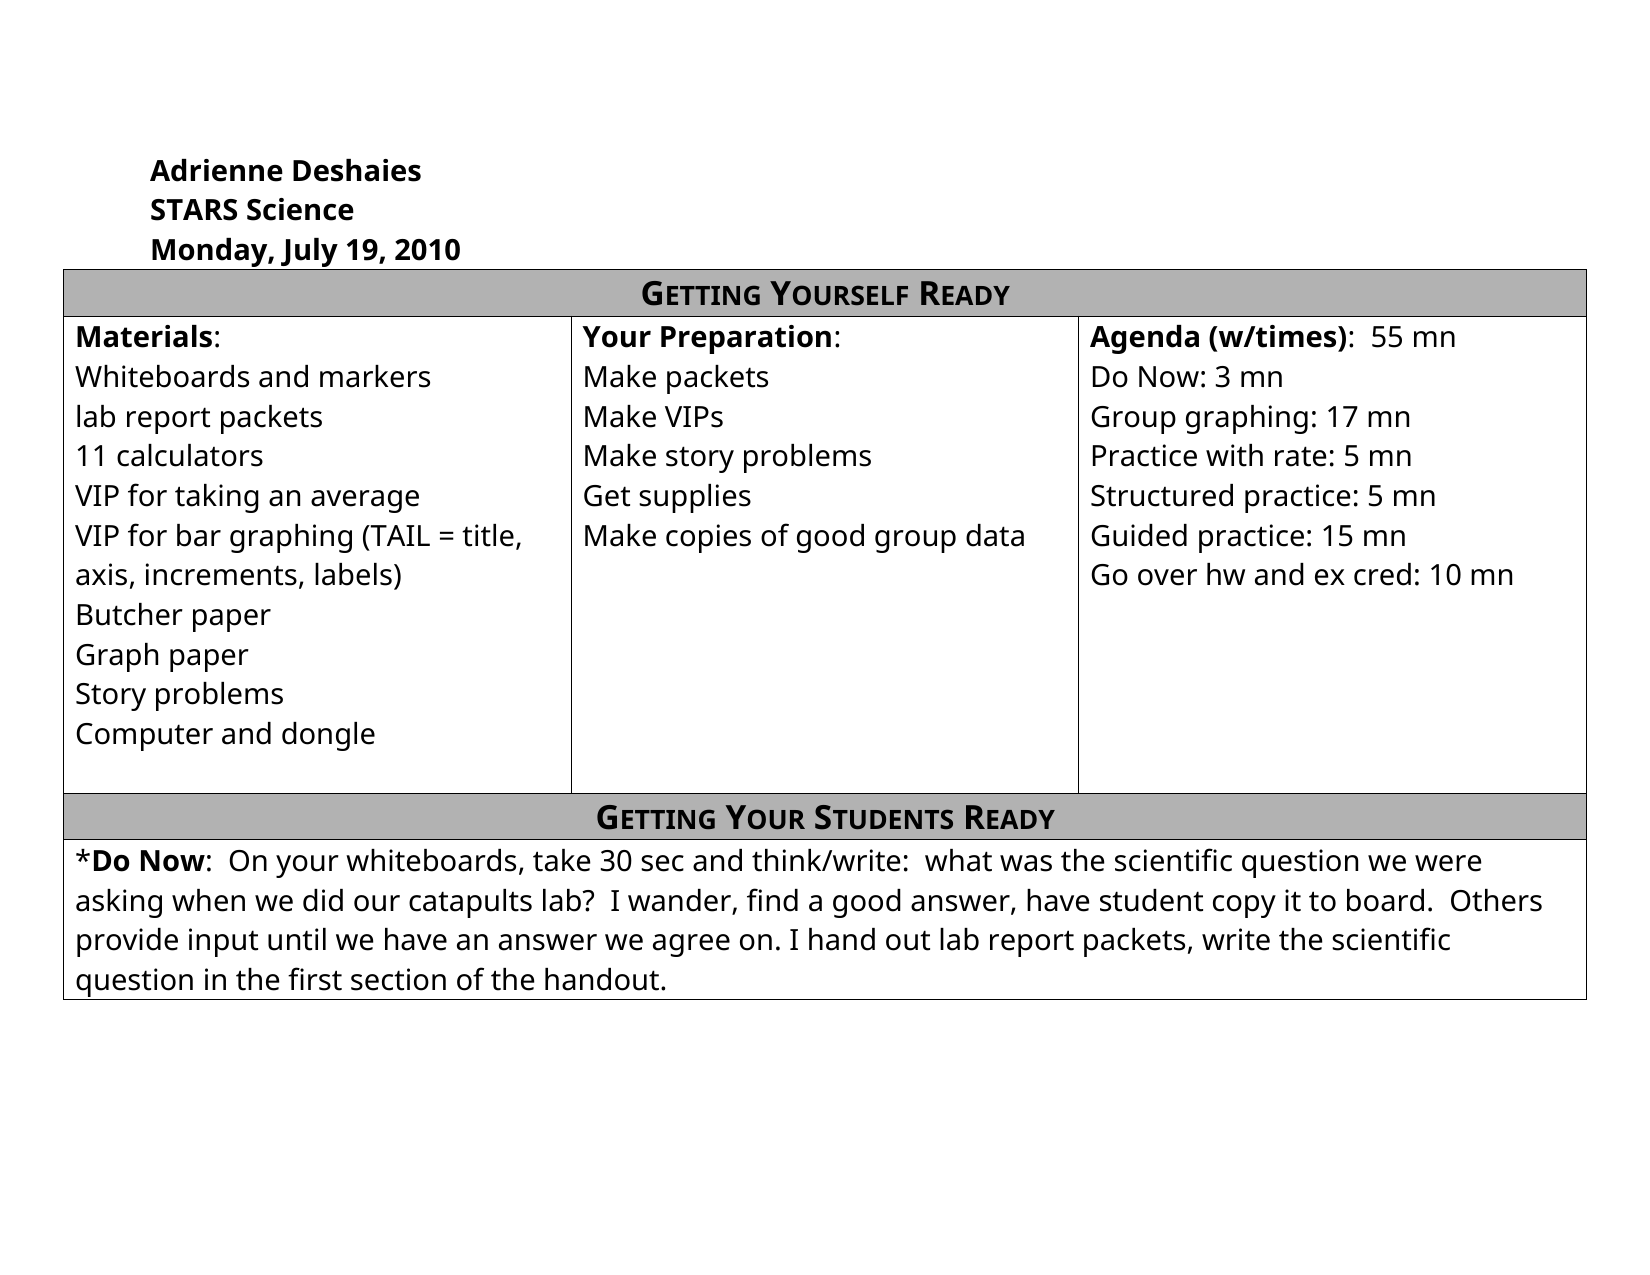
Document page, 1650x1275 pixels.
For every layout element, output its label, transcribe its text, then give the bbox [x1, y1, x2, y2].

text Monday, July 19, 2010 [150, 229, 1500, 269]
table_cell *Do Now: On your whiteboards, take 30 sec and think/write: what was the scientific question we were asking when we did our catapults lab? I wander, find a good answer, have student copy it to board. Others provide input until we have an answer we agree on. I hand out lab report packets, write the scientific question in the first section of the handout. [64, 840, 1586, 999]
table_cell Agenda (w/times): 55 mn Do Now: 3 mn Group graphing: 17 mn Practice with rate: 5 mn Structured practice: 5 mn Guided practice: 15 mn Go over hw and ex cred: 10 mn [1079, 317, 1586, 793]
table_header Getting Yourself Ready [64, 270, 1586, 316]
text Adrienne Deshaies [150, 150, 1500, 190]
text STARS Science [150, 190, 1500, 229]
table_cell Materials: Whiteboards and markers lab report packets 11 calculators VIP for taking an average VIP for bar graphing (TAIL = title, axis, increments, labels) Butcher paper Graph paper Story problems Computer and dongle [64, 317, 571, 793]
table_cell Your Preparation: Make packets Make VIPs Make story problems Get supplies Make copies of good group data [572, 317, 1078, 793]
table_cell Getting Your Students Ready [64, 794, 1586, 839]
